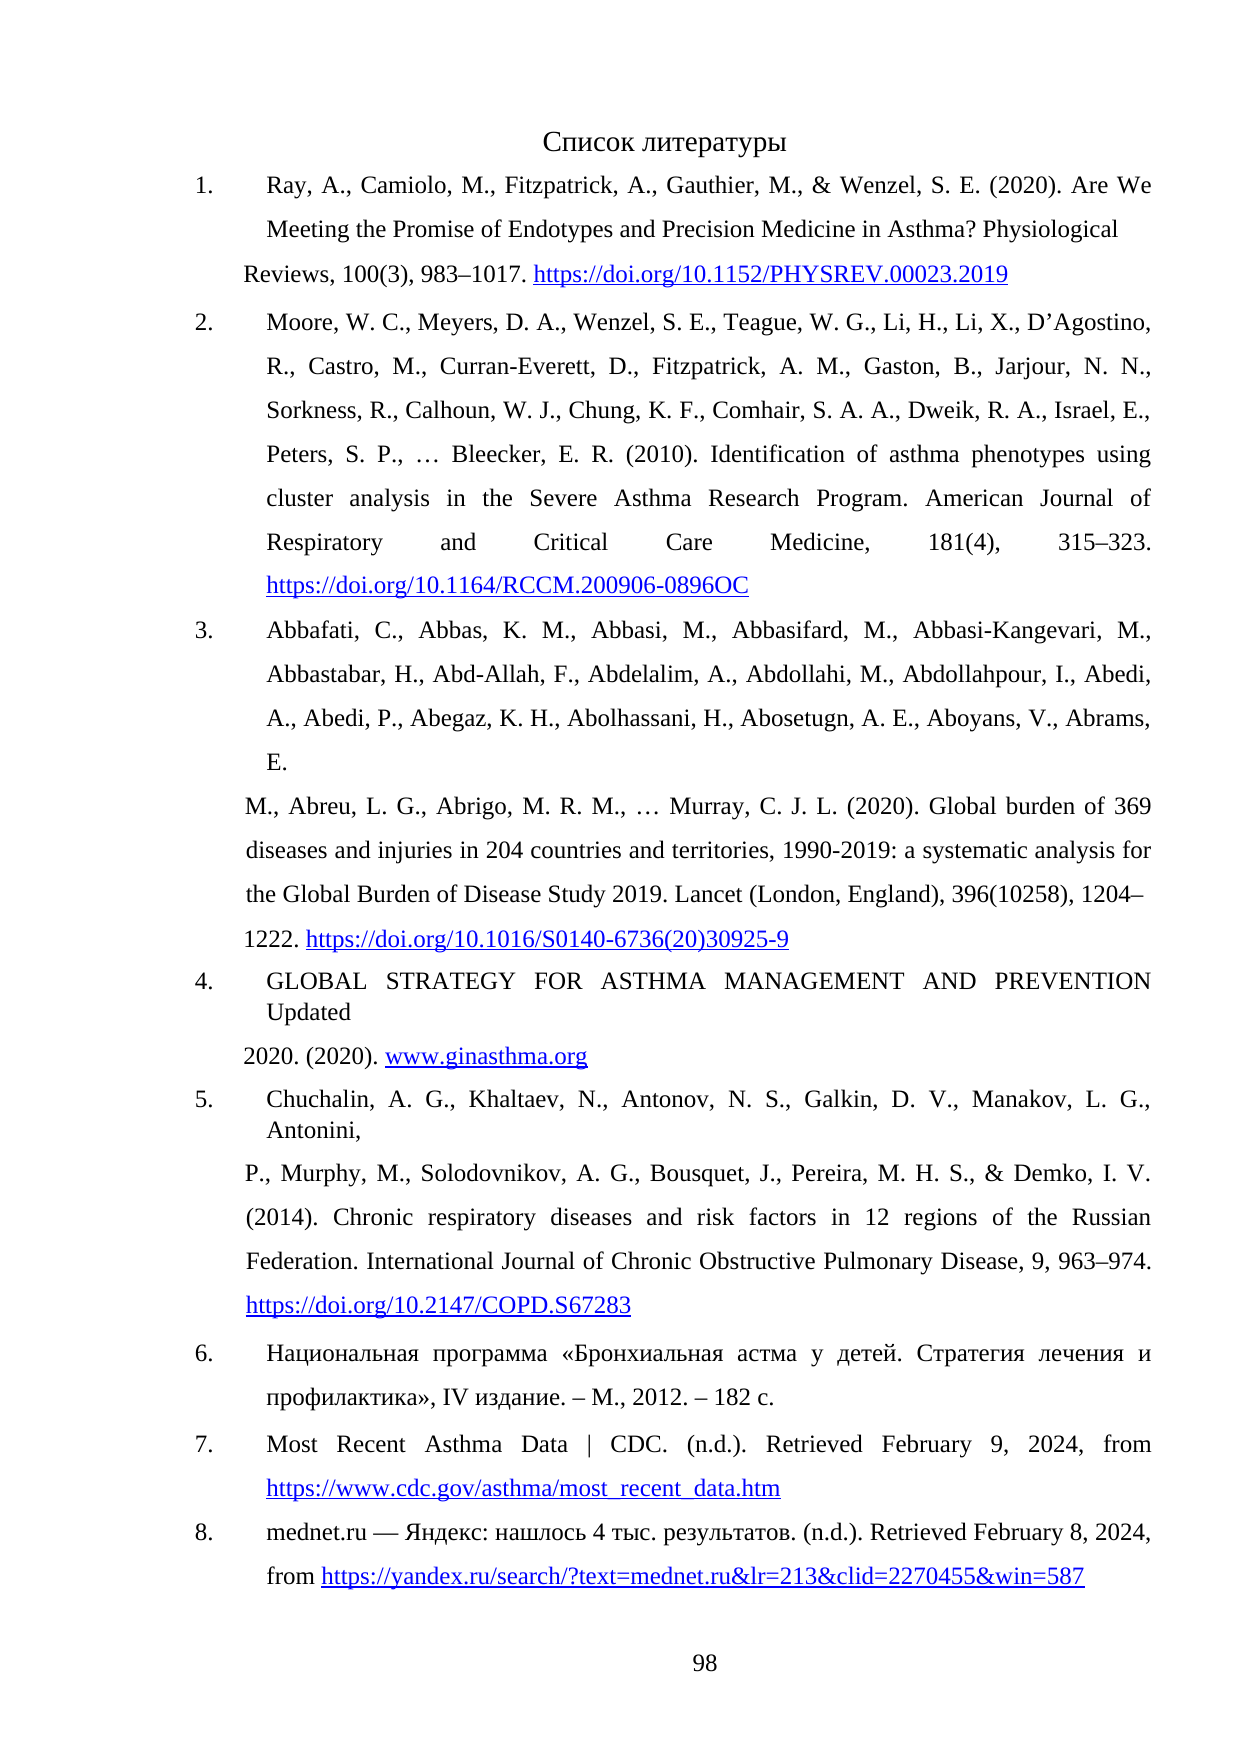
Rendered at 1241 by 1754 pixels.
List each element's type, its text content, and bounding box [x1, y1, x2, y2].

list Chuchalin, A. G., Khaltaev, N., Antonov, N. S., Galkin, D. V., Manakov, L. G., Antonini, [194, 1084, 1153, 1144]
subtitle Список литературы [177, 124, 1152, 158]
text P., Murphy, M., Solodovnikov, A. G., Bousquet, J., Pereira, M. H. S., & Demko, I. V. (2014). Chronic respiratory diseases and risk factors in 12 regions of the Russian Federation. International Journal of Chronic Obstructive Pulmonary Disease, 9, 963–974. https://doi.org/10.2147/COPD.S67283 [244, 1158, 1153, 1319]
list Most Recent Asthma Data | CDC. (n.d.). Retrieved February 9, 2024, from https://www.cdc.gov/asthma/most_recent_data.htm [194, 1429, 1153, 1502]
list mednet.ru — Яндекс: нашлось 4 тыс. результатов. (n.d.). Retrieved February 8, 2024, from https://yandex.ru/search/?text=mednet.ru&lr=213&clid=2270455&win=587 [194, 1517, 1153, 1590]
text 1222. https://doi.org/10.1016/S0140-6736(20)30925-9 [243, 924, 1235, 952]
list Ray, A., Camiolo, M., Fitzpatrick, A., Gauthier, M., & Wenzel, S. E. (2020). Are We Meeting the Promise of Endotypes and Precision Medicine in Asthma? Physiological [194, 170, 1153, 243]
list GLOBAL STRATEGY FOR ASTHMA MANAGEMENT AND PREVENTION Updated [194, 966, 1153, 1026]
text Reviews, 100(3), 983–1017. https://doi.org/10.1152/PHYSREV.00023.2019 [243, 259, 1235, 288]
list Abbafati, C., Abbas, K. M., Abbasi, M., Abbasifard, M., Abbasi-Kangevari, M., Abbastabar, H., Abd-Allah, F., Abdelalim, A., Abdollahi, M., Abdollahpour, I., Abedi, A., Abedi, P., Abegaz, K. H., Abolhassani, H., Abosetugn, A. E., Aboyans, V., Abrams, E. [194, 615, 1153, 776]
list Moore, W. C., Meyers, D. A., Wenzel, S. E., Teague, W. G., Li, H., Li, X., D’Agostino, R., Castro, M., Curran-Everett, D., Fitzpatrick, A. M., Gaston, B., Jarjour, N. N., Sorkness, R., Calhoun, W. J., Chung, K. F., Comhair, S. A. A., Dweik, R. A., Israel, E., Peters, S. P., … Bleecker, E. R. (2010). Identification of asthma phenotypes using cluster analysis in the Severe Asthma Research Program. American Journal of Respiratory and Critical Care Medicine, 181(4), 315–323. https://doi.org/10.1164/RCCM.200906-0896OC [194, 307, 1153, 599]
text 2020. (2020). www.ginasthma.org [243, 1041, 1235, 1070]
text M., Abreu, L. G., Abrigo, M. R. M., … Murray, C. J. L. (2020). Global burden of 369 diseases and injuries in 204 countries and territories, 1990-2019: a systematic analysis for the Global Burden of Disease Study 2019. Lancet (London, England), 396(10258), 1204– [244, 791, 1153, 908]
list Национальная программа «Бронхиальная астма у детей. Стратегия лечения и профилактика», IV издание. – М., 2012. – 182 с. [194, 1338, 1153, 1411]
